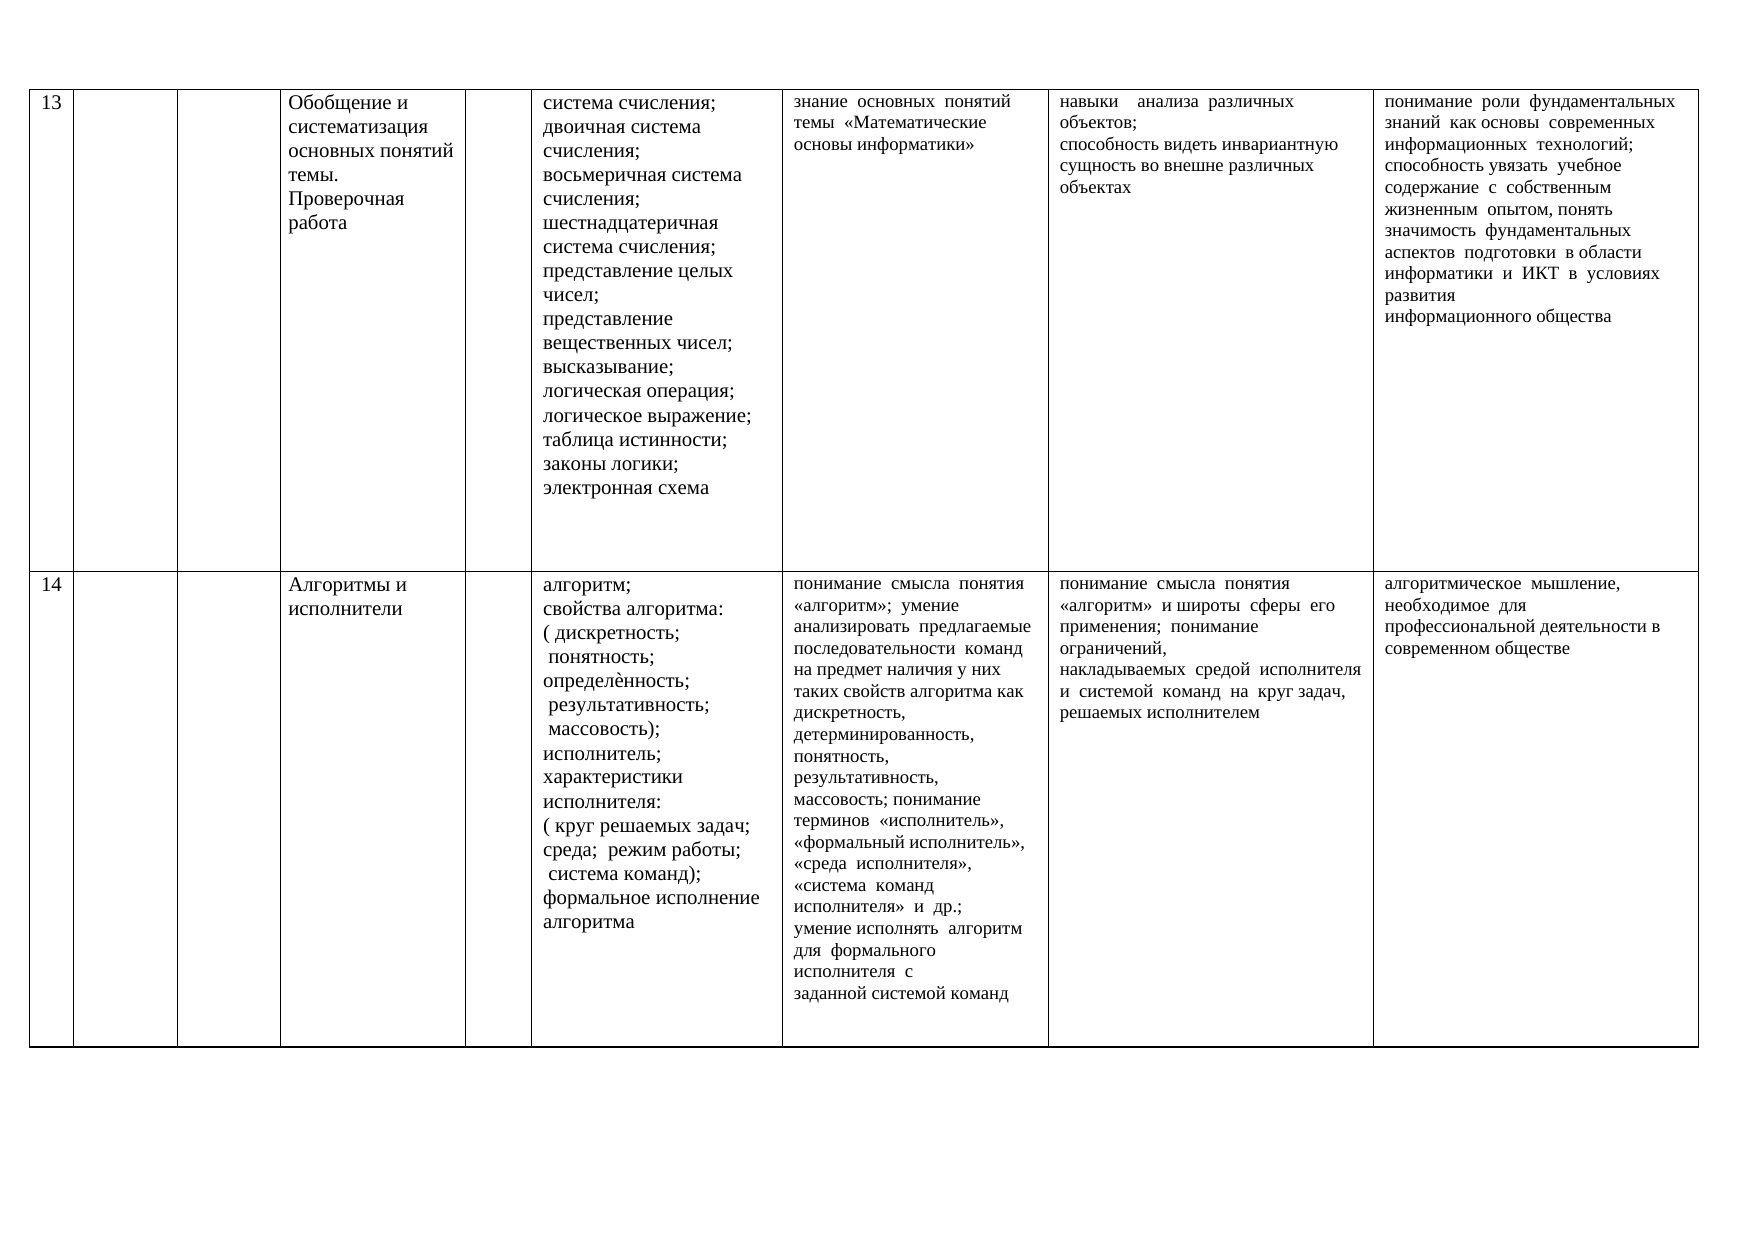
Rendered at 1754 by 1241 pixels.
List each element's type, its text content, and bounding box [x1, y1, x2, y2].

table_cell навыки анализа различных объектов; способность видеть инвариантную сущность во внешне различных объектах [1049, 90, 1373, 571]
table_cell Алгоритмы и исполнители [281, 572, 465, 1046]
table_cell [466, 572, 531, 1046]
table_cell [74, 90, 177, 571]
table_cell алгоритм; свойства алгоритма: ( дискретность; понятность; определѐнность; результативность; массовость); исполнитель; характеристики исполнителя: ( круг решаемых задач; среда; режим работы; система команд); формальное исполнение алгоритма [532, 572, 782, 1046]
table_cell Обобщение и систематизация основных понятий темы. Проверочная работа [281, 90, 465, 571]
table_cell 13 [30, 90, 73, 571]
table_cell [466, 90, 531, 571]
table_cell 14 [30, 572, 73, 1046]
table_cell система счисления; двоичная система счисления; восьмеричная система счисления; шестнадцатеричная система счисления; представление целых чисел; представление вещественных чисел; высказывание; логическая операция; логическое выражение; таблица истинности; законы логики; электронная схема [532, 90, 782, 571]
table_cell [1374, 572, 1698, 1046]
table_cell знание основных понятий темы «Математические основы информатики» [783, 90, 1048, 571]
table_cell понимание роли фундаментальных знаний как основы современных информационных технологий; способность увязать учебное содержание с собственным жизненным опытом, понять значимость фундаментальных аспектов подготовки в области информатики и ИКТ в условиях развития информационного общества [1374, 90, 1698, 571]
table_cell [178, 572, 280, 1046]
table_cell понимание смысла понятия «алгоритм»; умение анализировать предлагаемые последовательности команд на предмет наличия у них таких свойств алгоритма как дискретность, детерминированность, понятность, результативность, массовость; понимание терминов «исполнитель», «формальный исполнитель», «среда исполнителя», «система команд исполнителя» и др.; умение исполнять алгоритм для формального исполнителя с заданной системой команд [783, 572, 1048, 1046]
table_cell [178, 90, 280, 571]
table_cell [74, 572, 177, 1046]
table_cell понимание смысла понятия «алгоритм» и широты сферы его применения; понимание ограничений, накладываемых средой исполнителя и системой команд на круг задач, решаемых исполнителем [1049, 572, 1373, 1046]
